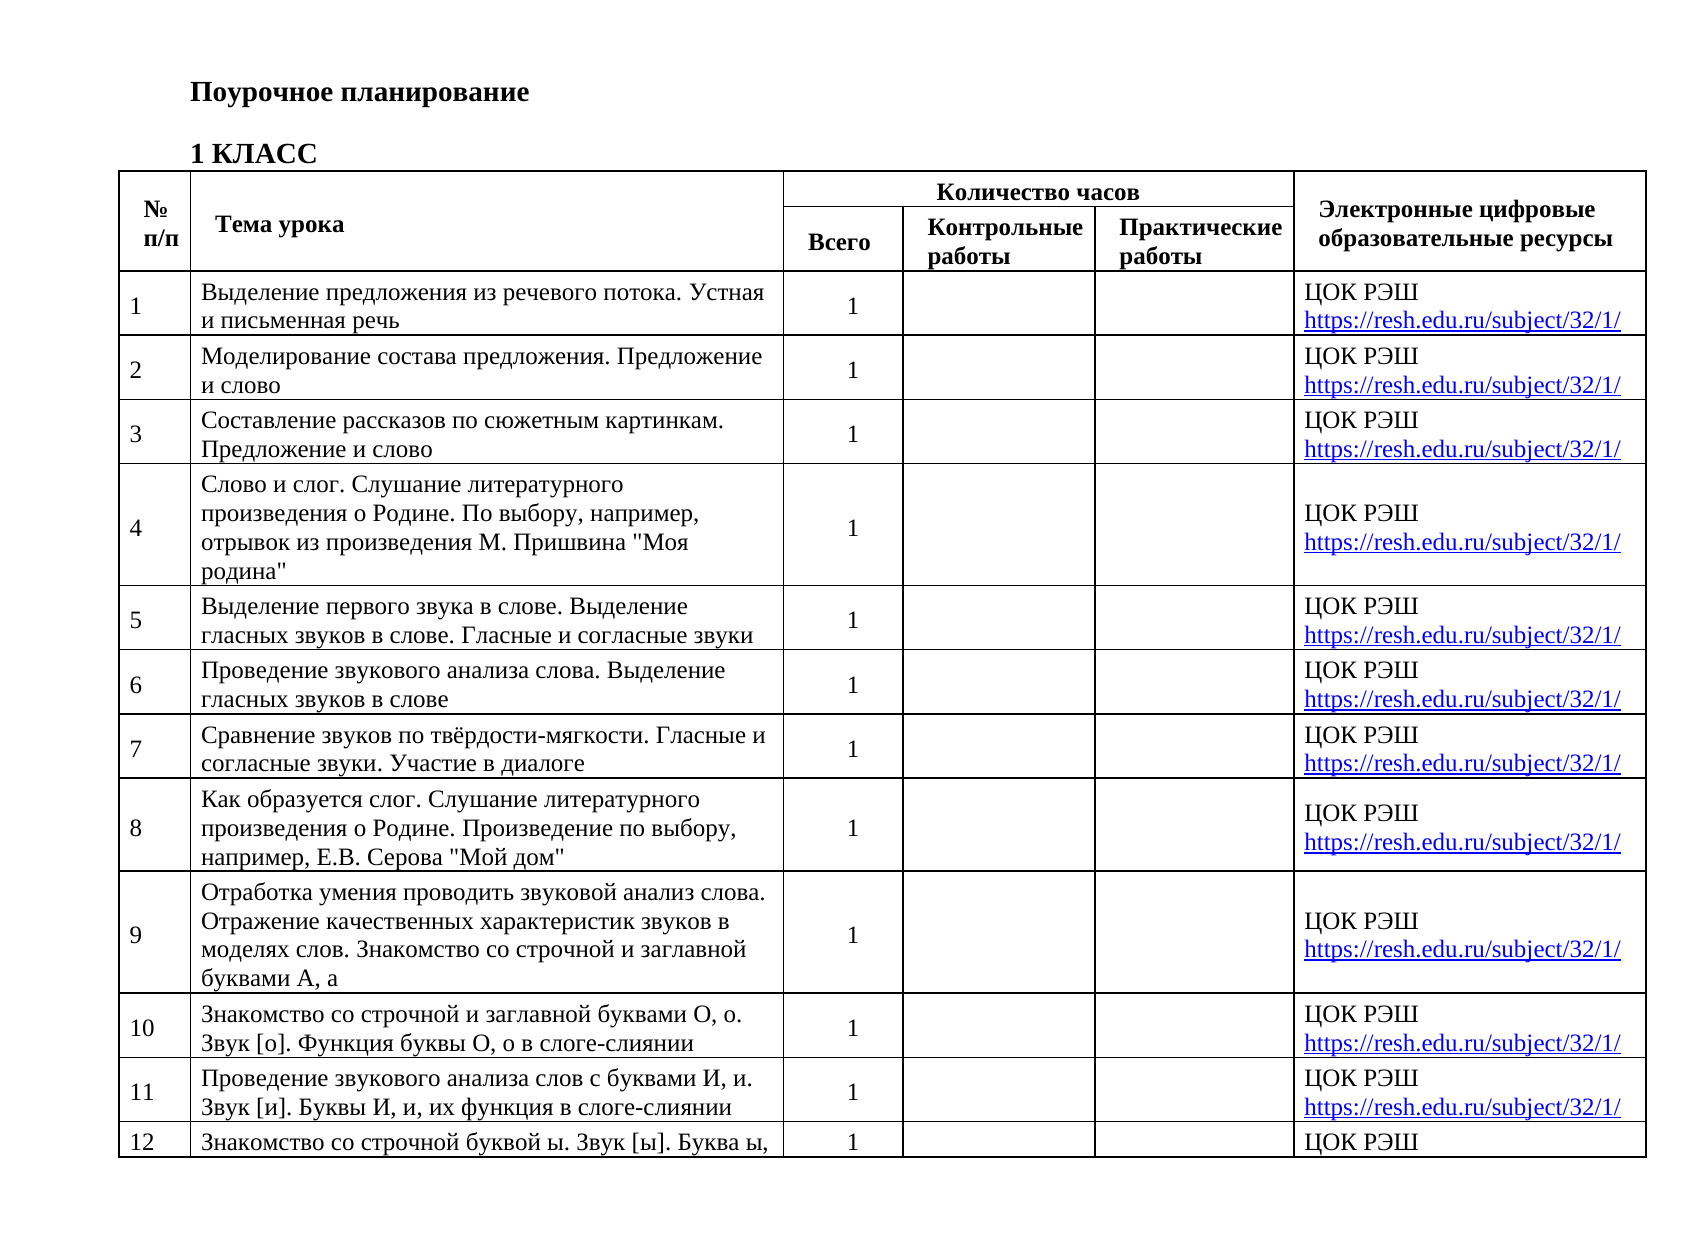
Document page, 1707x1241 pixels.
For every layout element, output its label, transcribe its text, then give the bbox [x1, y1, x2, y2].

table_cell [1096, 715, 1293, 777]
table_cell Отработка умения проводить звуковой анализ слова. Отражение качественных характеристик звуков в моделях слов. Знакомство со строчной и заглавной буквами А, а [191, 872, 783, 992]
table_cell [904, 779, 1094, 870]
table_cell Контрольные работы [904, 207, 1094, 270]
table_cell [1096, 336, 1293, 398]
table_cell ЦОК РЭШ https://resh.edu.ru/subject/32/1/ [1295, 715, 1645, 777]
table_header № п/п [120, 172, 190, 270]
table_cell 3 [120, 400, 190, 463]
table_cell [1295, 1058, 1645, 1121]
table_cell 1 [784, 464, 902, 584]
table_cell 1 [784, 779, 902, 870]
table_cell ЦОК РЭШ https://resh.edu.ru/subject/32/1/ [1295, 586, 1645, 649]
table_cell [1096, 586, 1293, 649]
table_cell Как образуется слог. Слушание литературного произведения о Родине. Произведение по выбору, например, Е.В. Серова "Мой дом" [191, 779, 783, 870]
table_cell ЦОК РЭШ https://resh.edu.ru/subject/32/1/ [1295, 650, 1645, 713]
table_cell 1 [784, 994, 902, 1056]
table_cell [904, 586, 1094, 649]
table_cell [1096, 994, 1293, 1056]
table_cell 1 [784, 1122, 902, 1156]
table_cell 1 [784, 400, 902, 463]
table_cell 5 [120, 586, 190, 649]
table_cell 12 [120, 1122, 190, 1156]
table_cell Сравнение звуков по твёрдости-мягкости. Гласные и согласные звуки. Участие в диалоге [191, 715, 783, 777]
table_cell [1096, 464, 1293, 584]
table_cell ЦОК РЭШ https://resh.edu.ru/subject/32/1/ [1295, 464, 1645, 584]
table_cell [904, 464, 1094, 584]
table_cell Моделирование состава предложения. Предложение и слово [191, 336, 783, 398]
table_cell [1096, 872, 1293, 992]
table_cell ЦОК РЭШ https://resh.edu.ru/subject/32/1/ [1295, 872, 1645, 992]
table_cell 9 [120, 872, 190, 992]
table_cell [904, 1058, 1094, 1121]
table_cell [1096, 1058, 1293, 1121]
table_cell 7 [120, 715, 190, 777]
table_cell [904, 336, 1094, 398]
text Поурочное планирование [190, 74, 1618, 107]
table_cell 6 [120, 650, 190, 713]
table_cell 1 [784, 1058, 902, 1121]
table_cell [1096, 272, 1293, 334]
table_cell 1 [784, 272, 902, 334]
table_cell [904, 994, 1094, 1056]
table_header Количество часов [784, 172, 1293, 206]
table_cell 1 [784, 715, 902, 777]
table_cell Проведение звукового анализа слов с буквами И, и. Звук [и]. Буквы И, и, их функция в слоге-слиянии [191, 1058, 783, 1121]
table_cell [904, 715, 1094, 777]
table_cell 2 [120, 336, 190, 398]
table_header Тема урока [191, 172, 783, 270]
table_cell Слово и слог. Слушание литературного произведения о Родине. По выбору, например, отрывок из произведения М. Пришвина "Моя родина" [191, 464, 783, 584]
table_cell Знакомство со строчной и заглавной буквами О, о. Звук [о]. Функция буквы О, о в слоге-слиянии [191, 994, 783, 1056]
table_cell 1 [784, 336, 902, 398]
table_cell Всего [784, 207, 902, 270]
table_cell [904, 1122, 1094, 1156]
text 1 КЛАСС [190, 137, 1618, 170]
table_cell [1096, 1122, 1293, 1156]
table_cell 1 [784, 872, 902, 992]
table_cell Практические работы [1096, 207, 1293, 270]
table_cell [1096, 779, 1293, 870]
table_cell [904, 650, 1094, 713]
table_cell 11 [120, 1058, 190, 1121]
table_cell [904, 400, 1094, 463]
table_cell [904, 872, 1094, 992]
table_cell Выделение предложения из речевого потока. Устная и письменная речь [191, 272, 783, 334]
table_cell [1096, 400, 1293, 463]
table_cell 1 [120, 272, 190, 334]
table_cell ЦОК РЭШ https://resh.edu.ru/subject/32/1/ [1295, 994, 1645, 1056]
table_header Электронные цифровые образовательные ресурсы [1295, 172, 1645, 270]
table_cell ЦОК РЭШ https://resh.edu.ru/subject/32/1/ [1295, 779, 1645, 870]
table_cell ЦОК РЭШ https://resh.edu.ru/subject/32/1/ [1295, 272, 1645, 334]
table_cell Составление рассказов по сюжетным картинкам. Предложение и слово [191, 400, 783, 463]
table_cell 10 [120, 994, 190, 1056]
table_cell Выделение первого звука в слове. Выделение гласных звуков в слове. Гласные и согласные звуки [191, 586, 783, 649]
table_cell 1 [784, 650, 902, 713]
table_cell ЦОК РЭШ https://resh.edu.ru/subject/32/1/ [1295, 400, 1645, 463]
table_cell Проведение звукового анализа слова. Выделение гласных звуков в слове [191, 650, 783, 713]
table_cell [191, 1122, 783, 1156]
table_cell [904, 272, 1094, 334]
table_cell 1 [784, 586, 902, 649]
table_cell [1096, 650, 1293, 713]
table_cell 4 [120, 464, 190, 584]
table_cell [1295, 1122, 1645, 1156]
table_cell ЦОК РЭШ https://resh.edu.ru/subject/32/1/ [1295, 336, 1645, 398]
table_cell 8 [120, 779, 190, 870]
